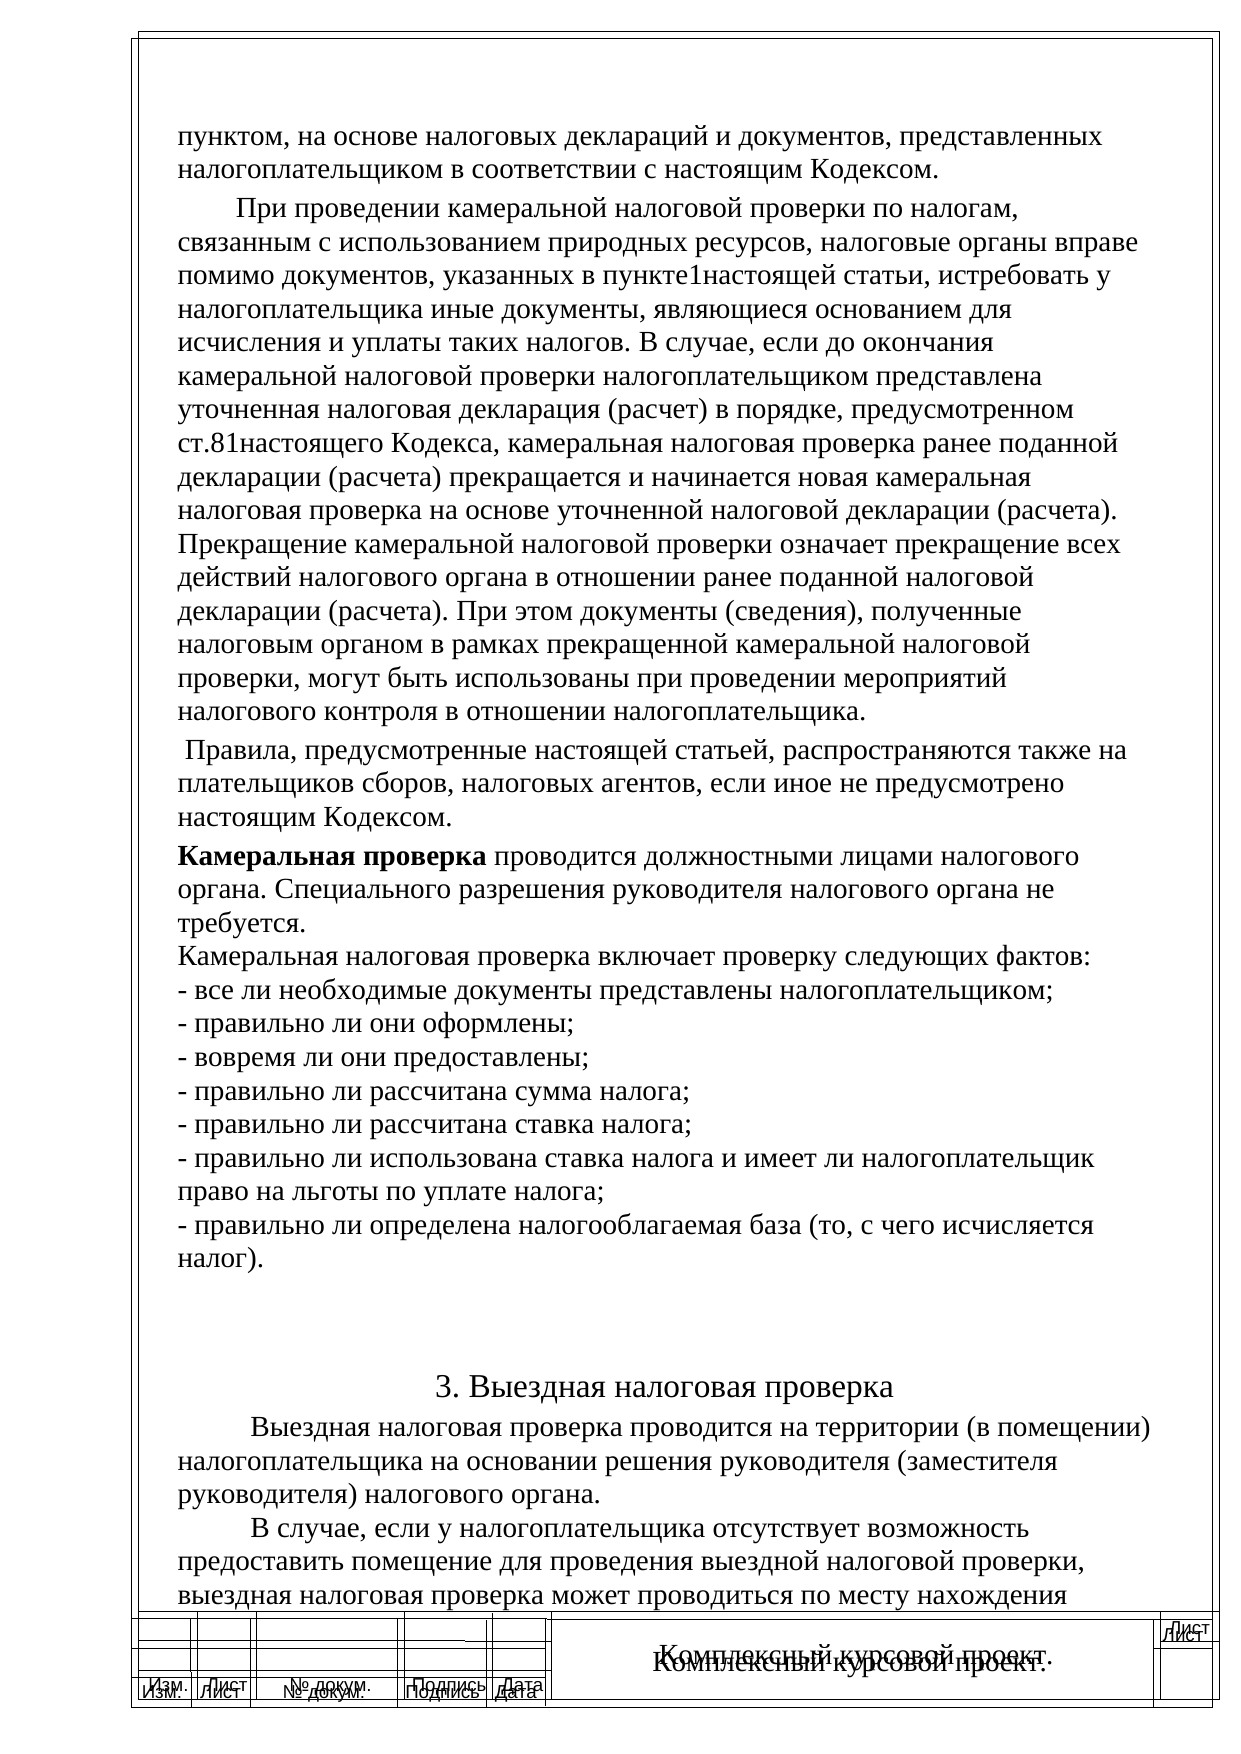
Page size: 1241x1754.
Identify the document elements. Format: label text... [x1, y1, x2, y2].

text Правила, предусмотренные настоящей статьей, распространяются также на плательщиков сборов, налоговых агентов, если иное не предусмотрено настоящим Кодексом. [177, 732, 1152, 833]
text Выездная налоговая проверка проводится на территории (в помещении) налогоплательщика на основании решения руководителя (заместителя руководителя) налогового органа. [177, 1409, 1152, 1510]
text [177, 118, 1152, 185]
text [177, 1510, 1152, 1611]
text 3. Выездная налоговая проверка [177, 1366, 1152, 1404]
text Камеральная проверка проводится должностными лицами налогового органа. Специального разрешения руководителя налогового органа не требуется. Камеральная налоговая проверка включает проверку следующих фактов: - все ли необходимые документы представлены налогоплательщиком; - правильно ли они оформлены; - вовремя ли они предоставлены; - правильно ли рассчитана сумма налога; - правильно ли рассчитана ставка налога; - правильно ли использована ставка налога и имеет ли налогоплательщик право на льготы по уплате налога; - правильно ли определена налогооблагаемая база (то, с чего исчисляется налог). [177, 838, 1152, 1274]
text При проведении камеральной налоговой проверки по налогам, связанным с использованием природных ресурсов, налоговые органы вправе помимо документов, указанных в пункте1настоящей статьи, истребовать у налогоплательщика иные документы, являющиеся основанием для исчисления и уплаты таких налогов. В случае, если до окончания камеральной налоговой проверки налогоплательщиком представлена уточненная налоговая декларация (расчет) в порядке, предусмотренном ст.81настоящего Кодекса, камеральная налоговая проверка ранее поданной декларации (расчета) прекращается и начинается новая камеральная налоговая проверка на основе уточненной налоговой декларации (расчета). Прекращение камеральной налоговой проверки означает прекращение всех действий налогового органа в отношении ранее поданной налоговой декларации (расчета). При этом документы (сведения), полученные налоговым органом в рамках прекращенной камеральной налоговой проверки, могут быть использованы при проведении мероприятий налогового контроля в отношении налогоплательщика. [177, 190, 1152, 727]
